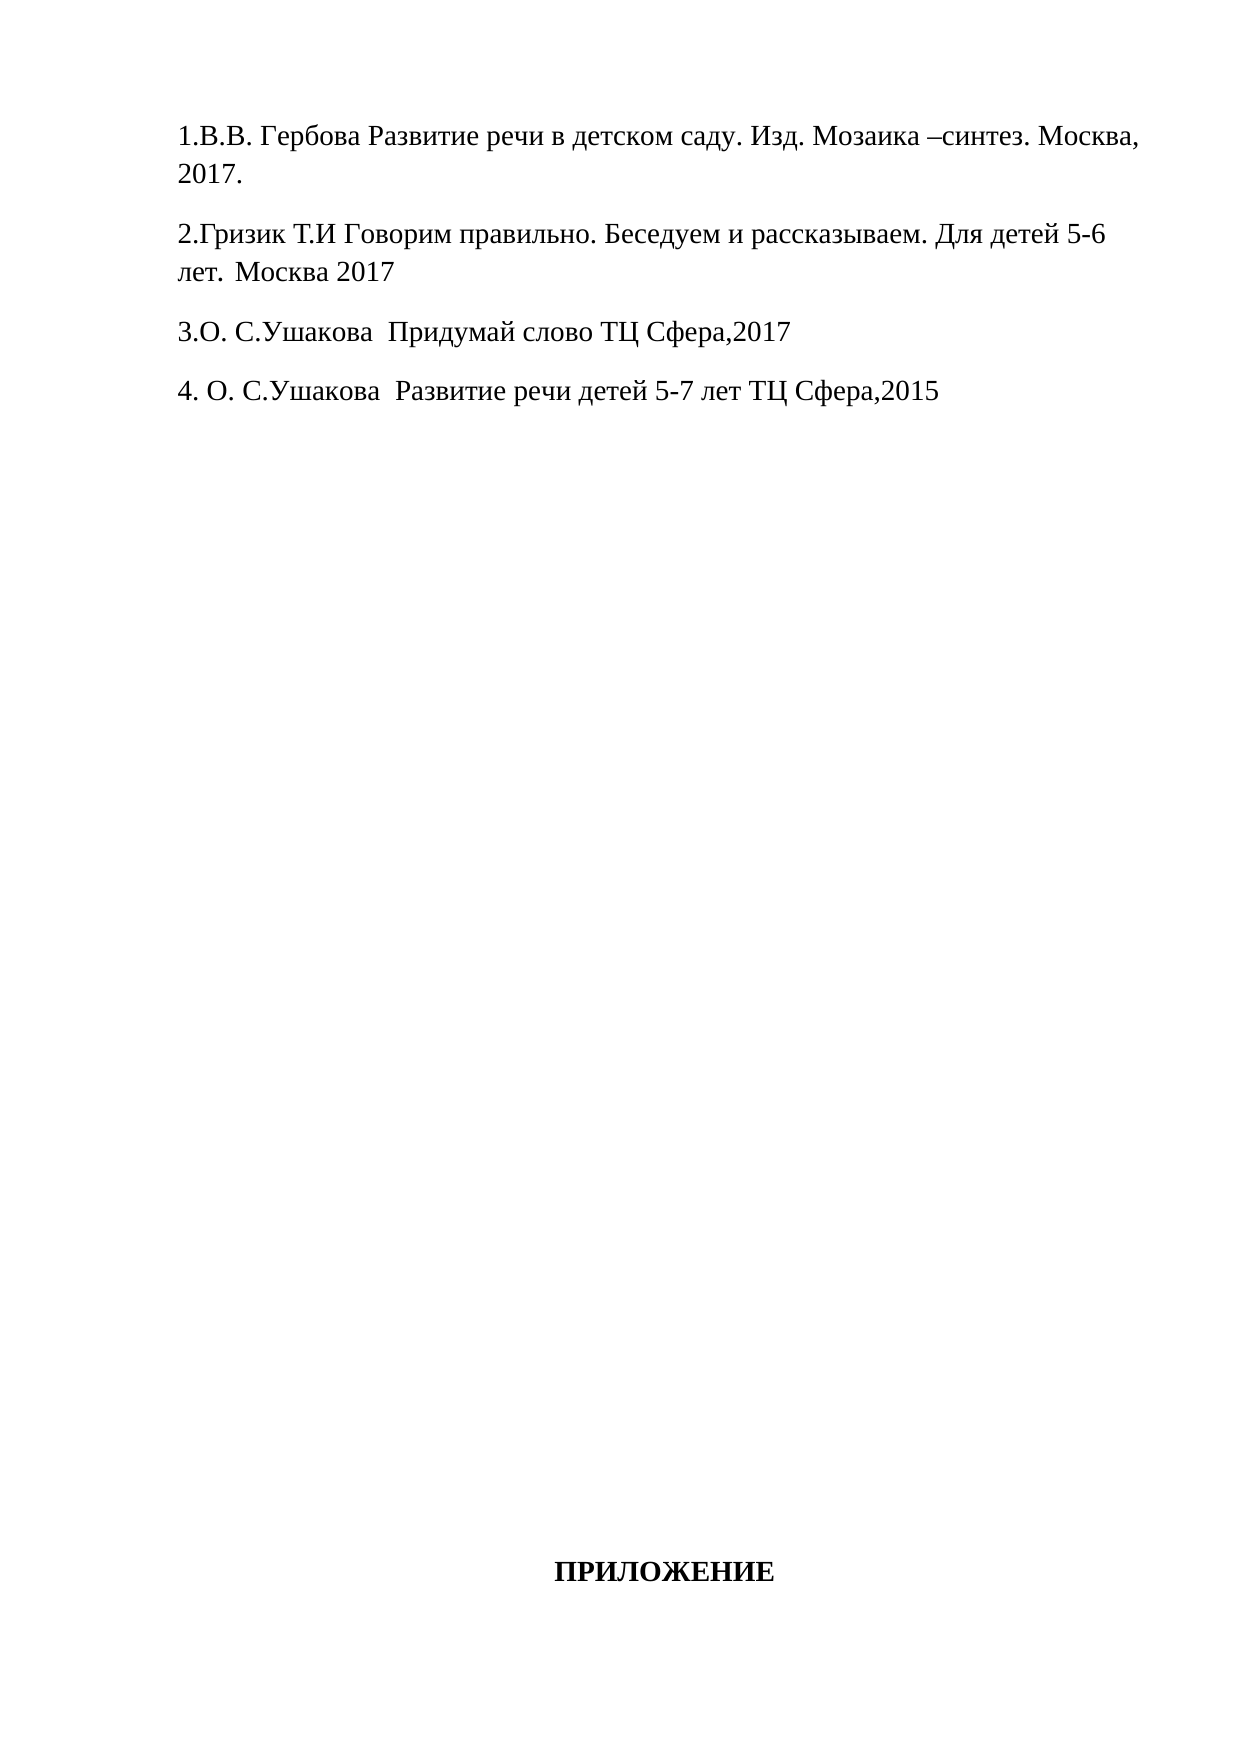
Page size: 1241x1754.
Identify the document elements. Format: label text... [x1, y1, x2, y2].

text 1.В.В. Гербова Развитие речи в детском саду. Изд. Мозаика –синтез. Москва, 2017. [177, 118, 1152, 190]
text ПРИЛОЖЕНИЕ [177, 1554, 1152, 1588]
text 2.Гризик Т.И Говорим правильно. Беседуем и рассказываем. Для детей 5-6 лет. Москва 2017 [177, 216, 1152, 288]
text 4. О. С.Ушакова Развитие речи детей 5-7 лет ТЦ Сфера,2015 [177, 373, 1152, 407]
text 3.О. С.Ушакова Придумай слово ТЦ Сфера,2017 [177, 314, 1152, 347]
